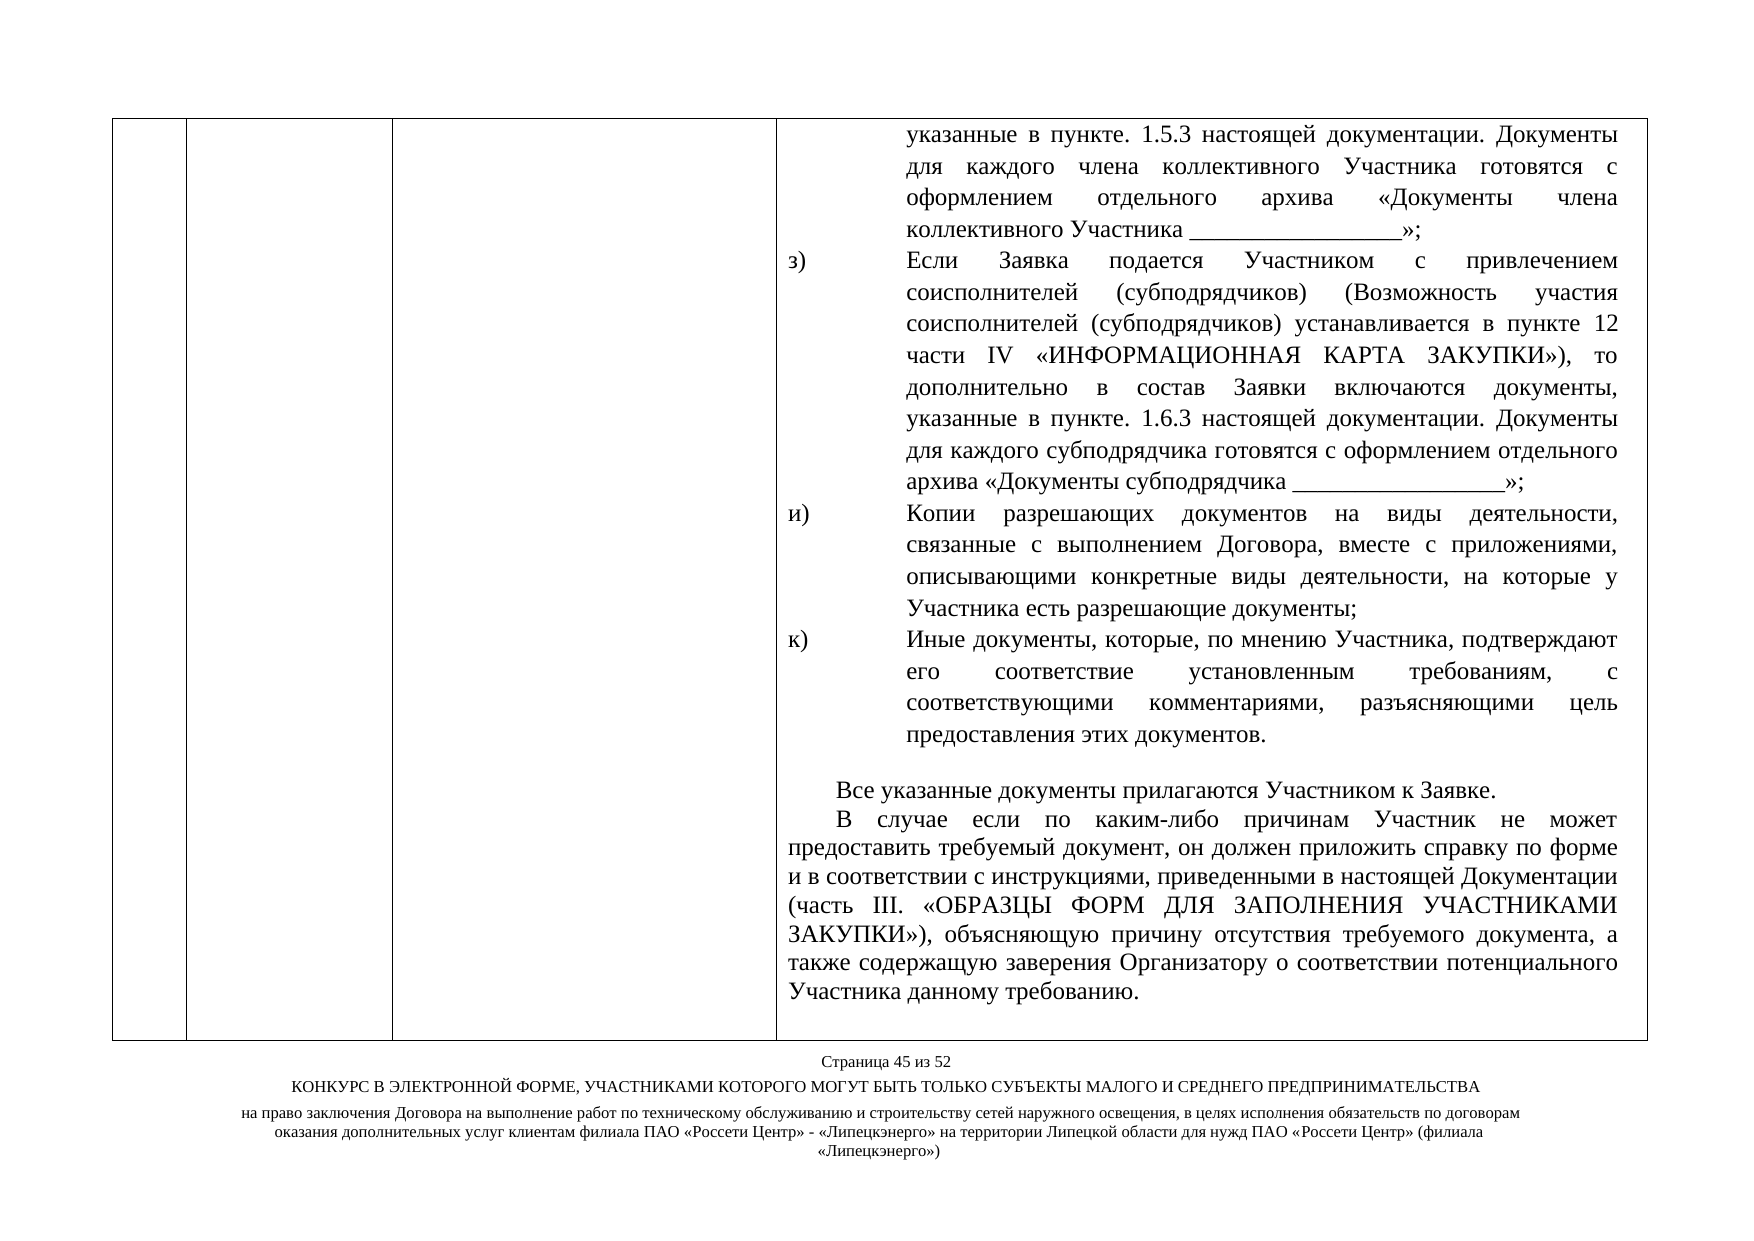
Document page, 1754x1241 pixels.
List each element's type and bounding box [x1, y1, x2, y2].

table_cell [187, 119, 392, 1040]
table_cell [393, 119, 776, 1040]
table_cell [113, 119, 186, 1040]
table_cell [777, 119, 1647, 1040]
